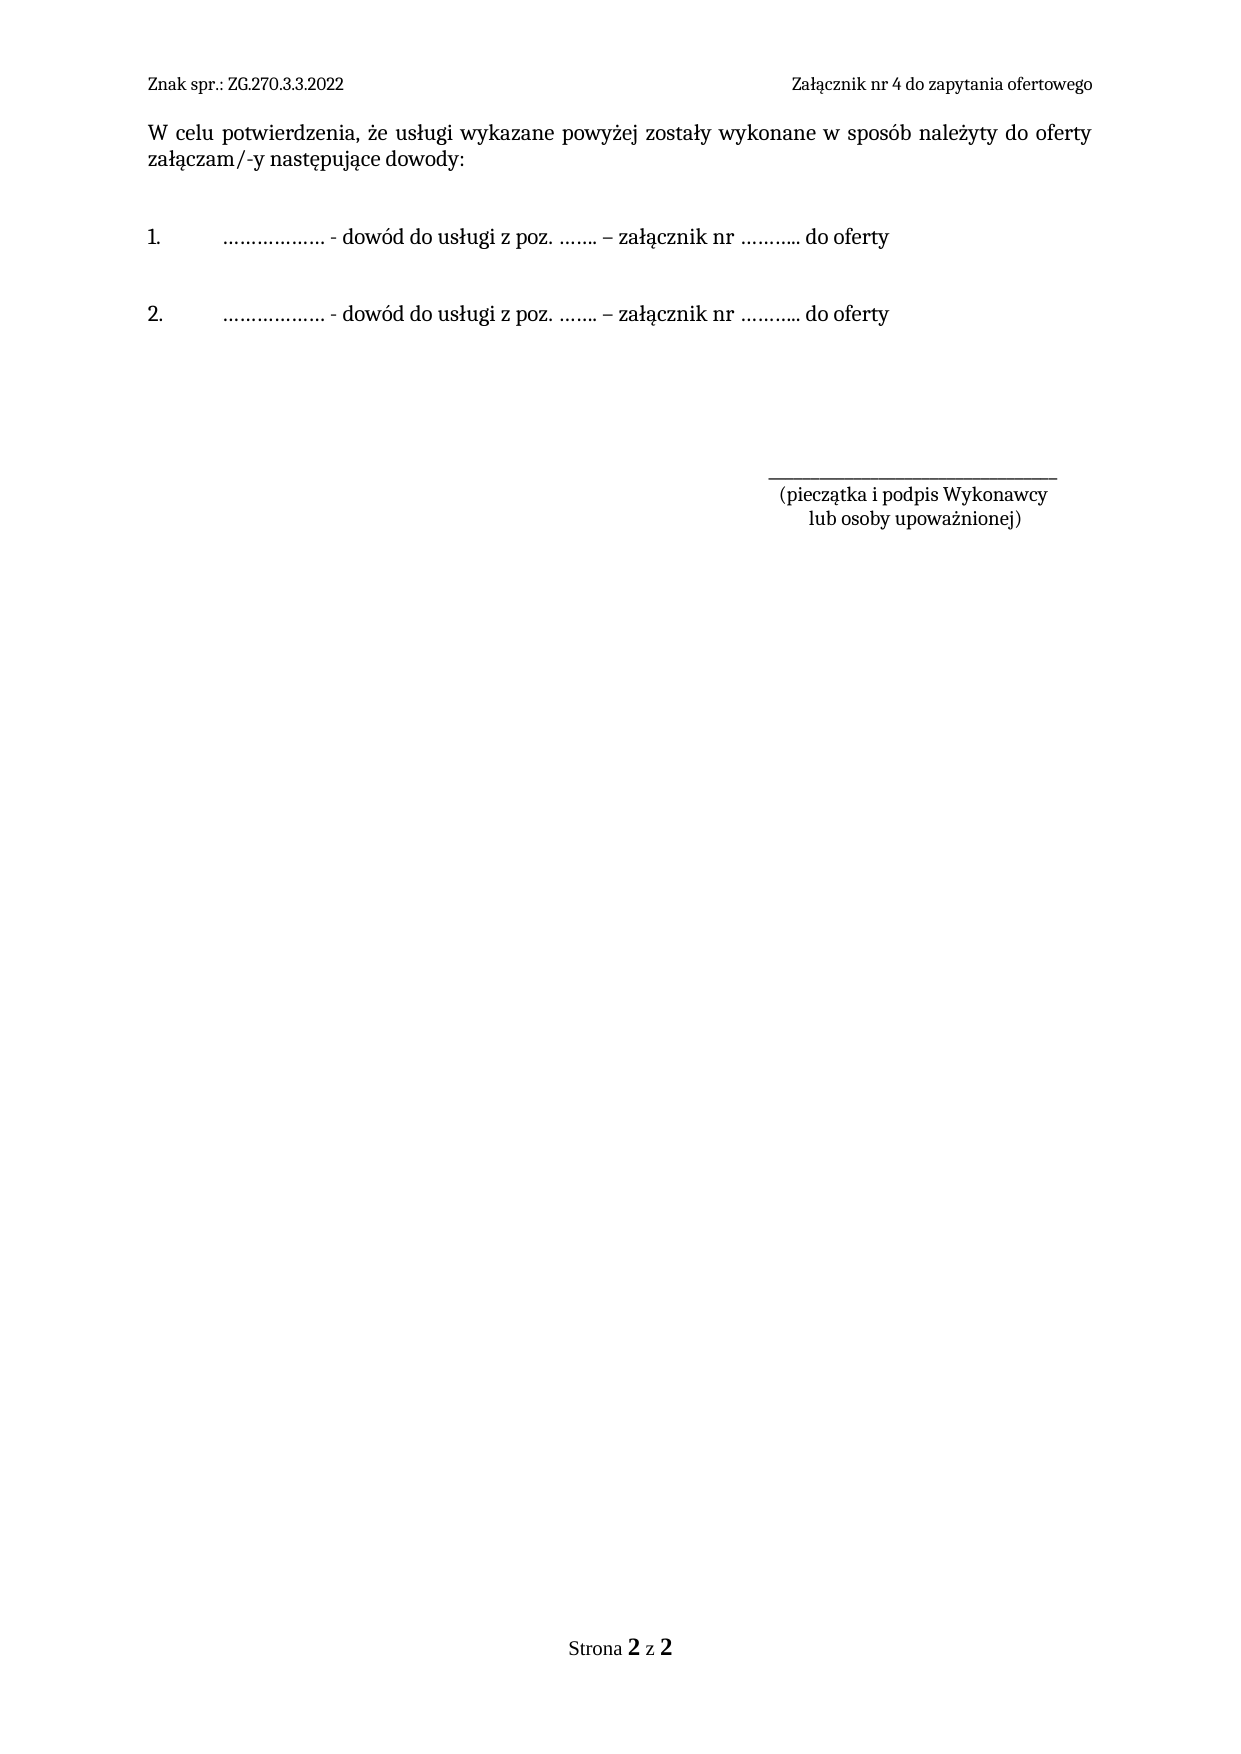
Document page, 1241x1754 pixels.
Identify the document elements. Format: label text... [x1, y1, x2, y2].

text 1. ……………… - dowód do usługi z poz. ……. – załącznik nr ……….. do oferty [148, 223, 1093, 250]
text 2. ……………… - dowód do usługi z poz. ……. – załącznik nr ……….. do oferty [148, 301, 1093, 327]
text W celu potwierdzenia, że usługi wykazane powyżej zostały wykonane w sposób należyty do oferty załączam/-y następujące dowody: [148, 119, 1093, 172]
text __________________________________ (pieczątka i podpis Wykonawcy lub osoby upoważnionej) [738, 457, 1093, 531]
